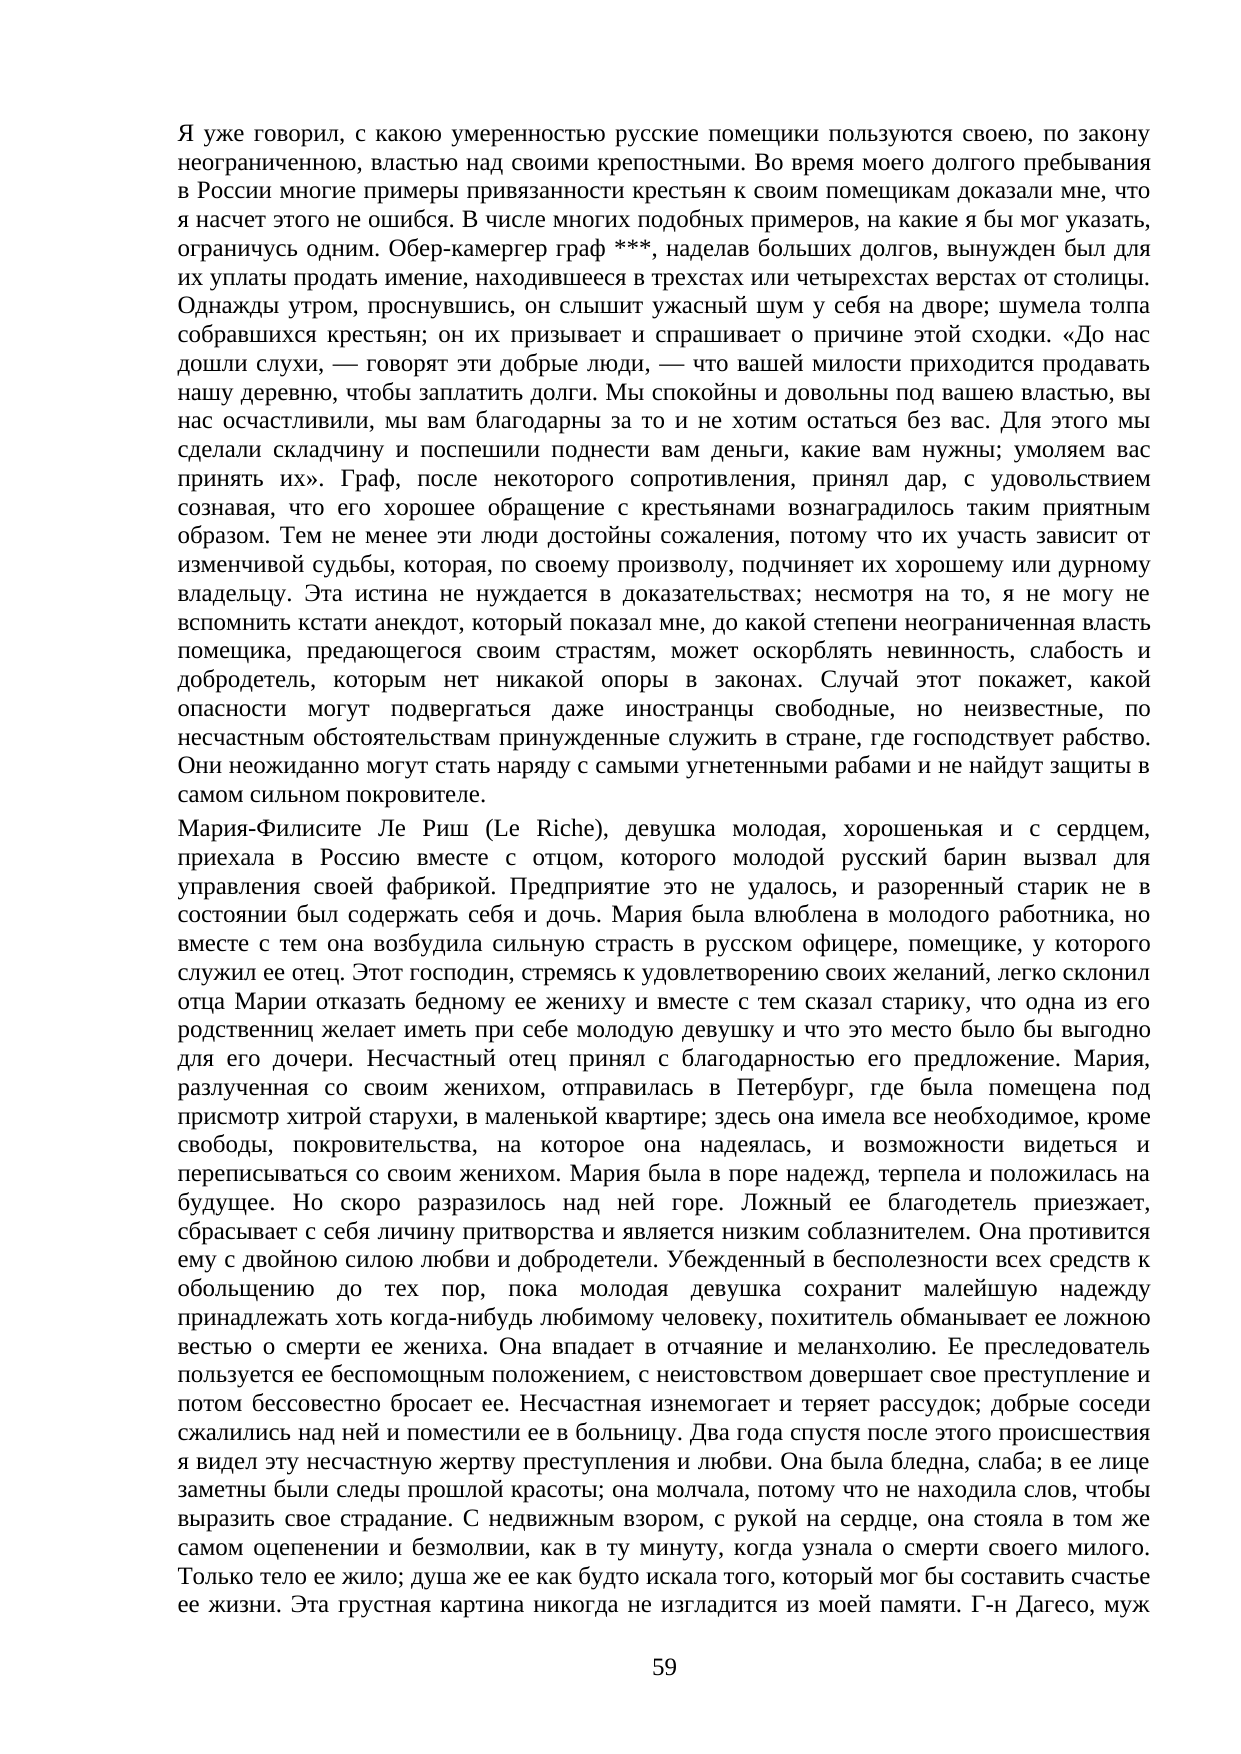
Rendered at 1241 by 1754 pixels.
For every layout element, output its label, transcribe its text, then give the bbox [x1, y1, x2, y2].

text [177, 813, 1152, 1618]
text Я уже говорил, с какою умеренностью русские помещики пользуются своею, по закону неограниченною, властью над своими крепостными. Во время моего долгого пребывания в России многие примеры привязанности крестьян к своим помещикам доказали мне, что я насчет этого не ошибся. В числе многих подобных примеров, на какие я бы мог указать, ограничусь одним. Обер-камергер граф ***, наделав больших долгов, вынужден был для их уплаты продать имение, находившееся в трехстах или четырехстах верстах от столицы. Однажды утром, проснувшись, он слышит ужасный шум у себя на дворе; шумела толпа собравшихся крестьян; он их призывает и спрашивает о причине этой сходки. «До нас дошли слухи, — говорят эти добрые люди, — что вашей милости приходится продавать нашу деревню, чтобы заплатить долги. Мы спокойны и довольны под вашею властью, вы нас осчастливили, мы вам благодарны за то и не хотим остаться без вас. Для этого мы сделали складчину и поспешили поднести вам деньги, какие вам нужны; умоляем вас принять их». Граф, после некоторого сопротивления, принял дар, с удовольствием сознавая, что его хорошее обращение с крестьянами вознаградилось таким приятным образом. Тем не менее эти люди достойны сожаления, потому что их участь зависит от изменчивой судьбы, которая, по своему произволу, подчиняет их хорошему или дурному владельцу. Эта истина не нуждается в доказательствах; несмотря на то, я не могу не вспомнить кстати анекдот, который показал мне, до какой степени неограниченная власть помещика, предающегося своим страстям, может оскорблять невинность, слабость и добродетель, которым нет никакой опоры в законах. Случай этот покажет, какой опасности могут подвергаться даже иностранцы свободные, но неизвестные, по несчастным обстоятельствам принужденные служить в стране, где господствует рабство. Они неожиданно могут стать наряду с самыми угнетенными рабами и не найдут защиты в самом сильном покровителе. [177, 118, 1152, 808]
